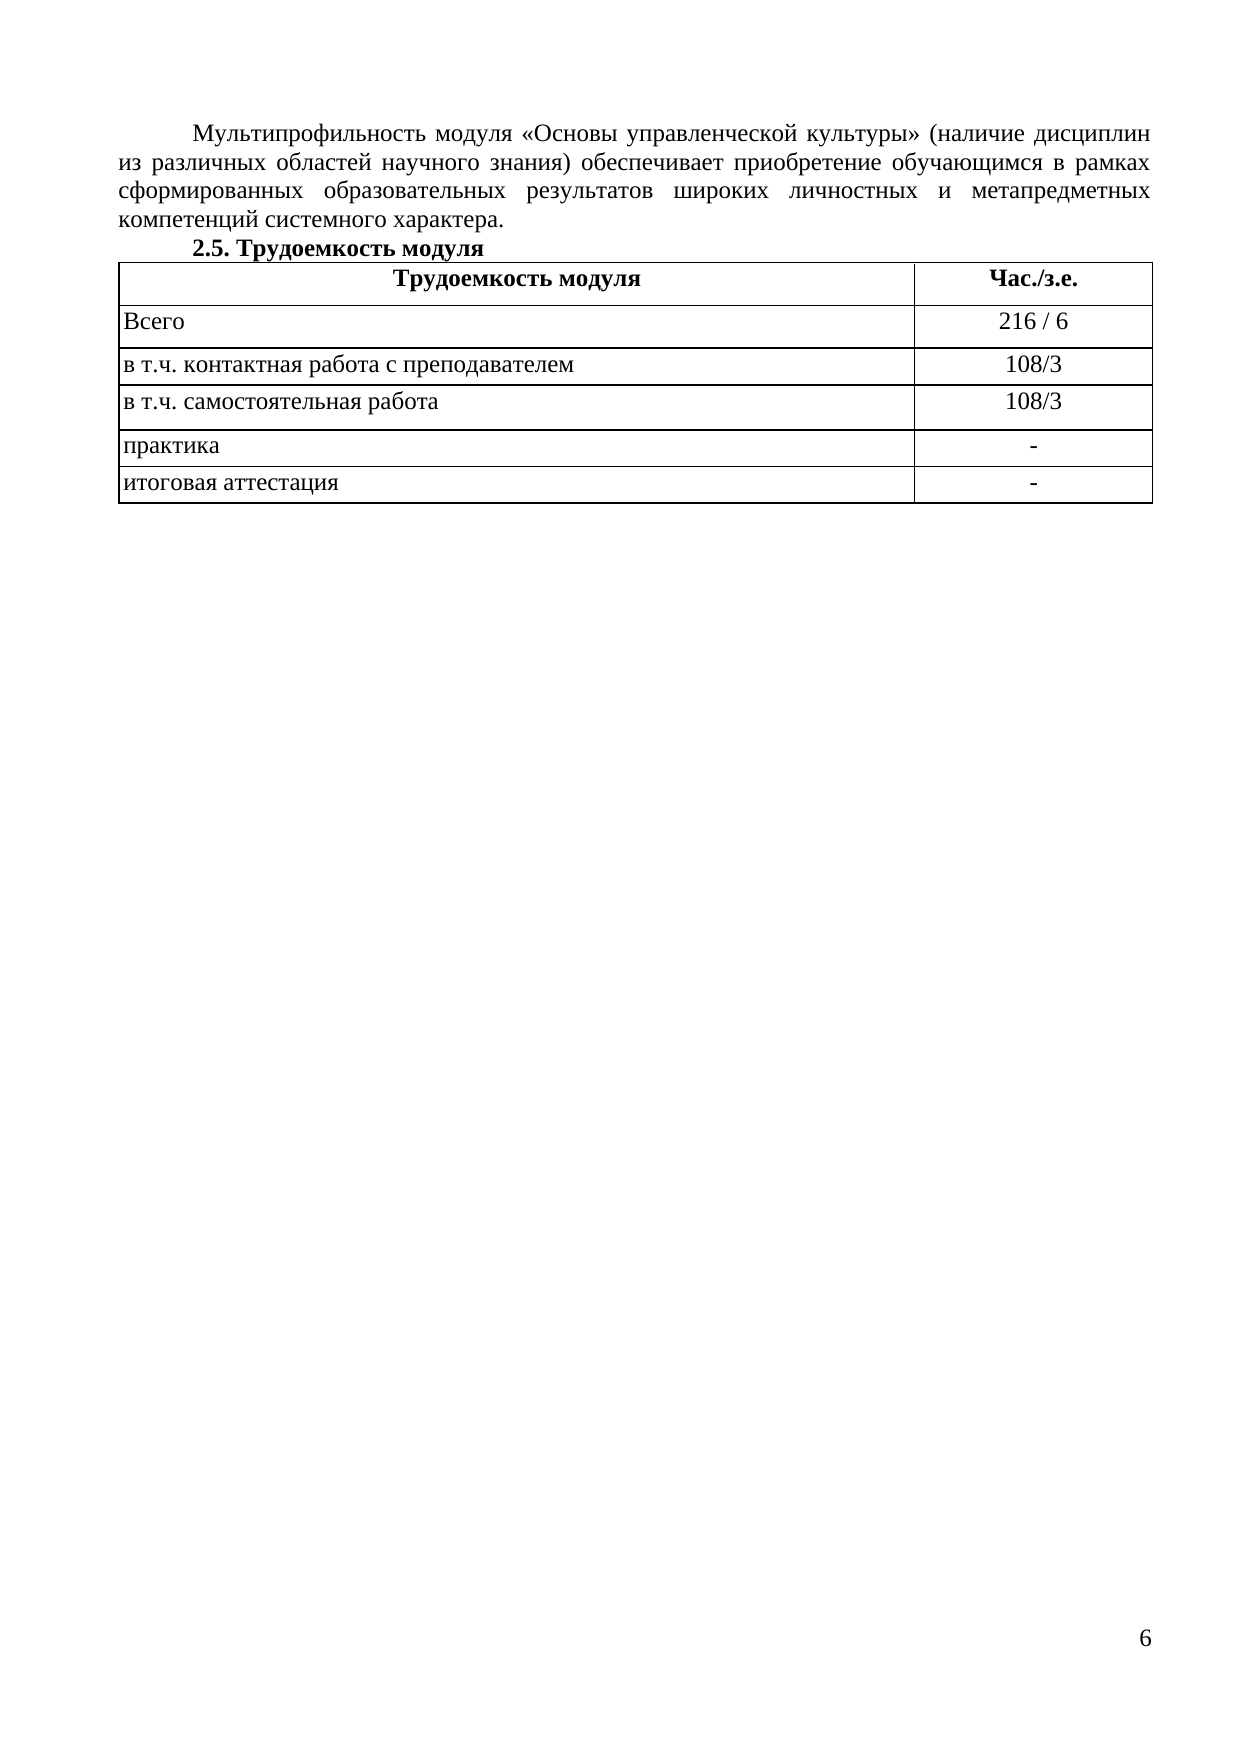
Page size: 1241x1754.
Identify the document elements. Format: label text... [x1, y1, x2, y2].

table_header Трудоемкость модуля [120, 263, 914, 304]
text Мультипрофильность модуля «Основы управленческой культуры» (наличие дисциплин из различных областей научного знания) обеспечивает приобретение обучающимся в рамках сформированных образовательных результатов широких личностных и метапредметных компетенций системного характера. [118, 118, 1152, 233]
table_cell Всего [120, 306, 914, 347]
table_header Час./з.е. [915, 263, 1152, 304]
table_cell в т.ч. контактная работа с преподавателем [120, 349, 914, 384]
table_cell 108/3 [915, 349, 1152, 384]
table_cell - [915, 467, 1152, 502]
table_cell 108/3 [915, 386, 1152, 429]
table_cell в т.ч. самостоятельная работа [120, 386, 914, 429]
table_cell 216 / 6 [915, 306, 1152, 347]
text 2.5. Трудоемкость модуля [118, 233, 1138, 262]
table_cell - [915, 431, 1152, 466]
table_cell итоговая аттестация [120, 467, 914, 502]
table_cell практика [120, 431, 914, 466]
